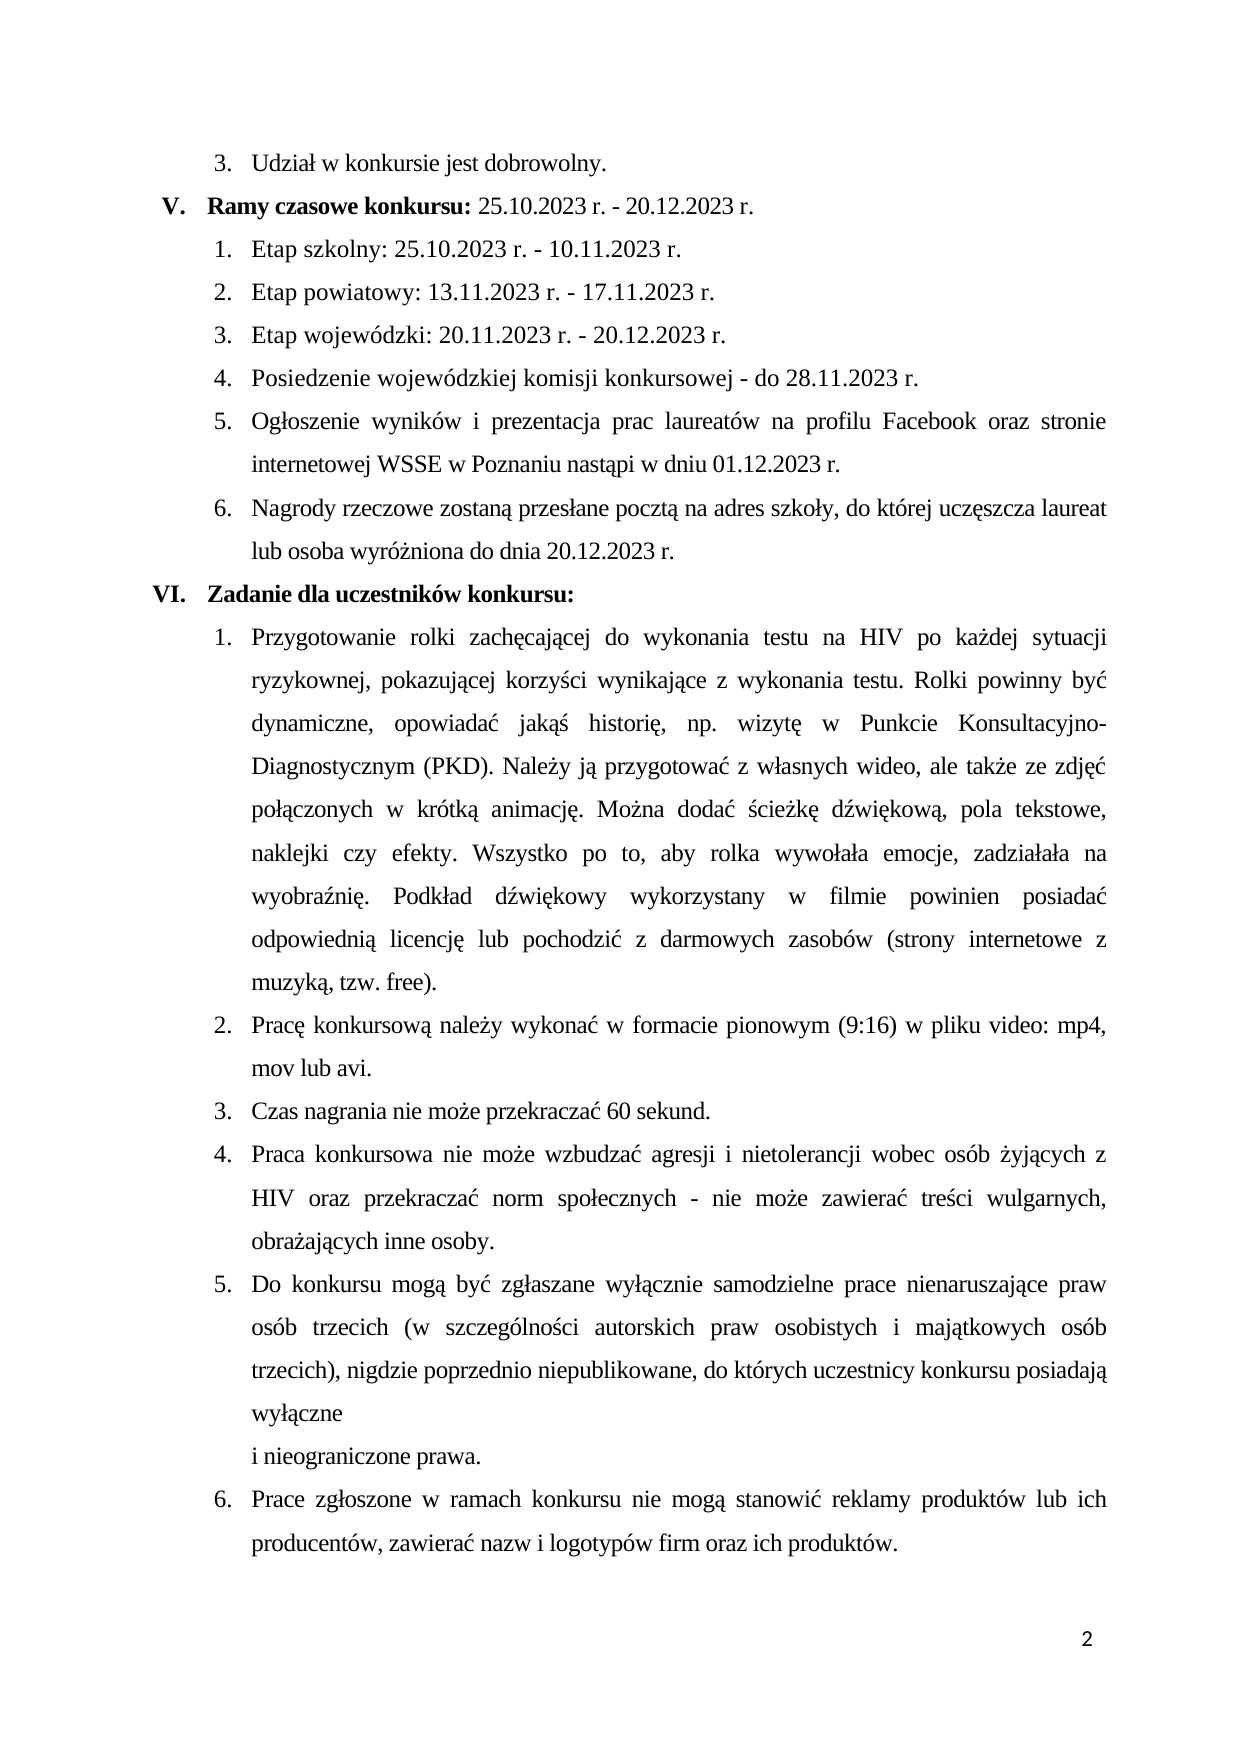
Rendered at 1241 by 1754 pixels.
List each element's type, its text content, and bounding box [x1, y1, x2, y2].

list Przygotowanie rolki zachęcającej do wykonania testu na HIV po każdej sytuacji ryzykownej, pokazującej korzyści wynikające z wykonania testu. Rolki powinny być dynamiczne, opowiadać jakąś historię, np. wizytę w Punkcie Konsultacyjno-Diagnostycznym (PKD). Należy ją przygotować z własnych wideo, ale także ze zdjęć połączonych w krótką animację. Można dodać ścieżkę dźwiękową, pola tekstowe, naklejki czy efekty. Wszystko po to, aby rolka wywołała emocje, zadziałała na wyobraźnię. Podkład dźwiękowy wykorzystany w filmie powinien posiadać odpowiednią licencję lub pochodzić z darmowych zasobów (strony internetowe z muzyką, tzw. free). [214, 622, 1108, 996]
list Posiedzenie wojewódzkiej komisji konkursowej - do 28.11.2023 r. [214, 363, 1108, 392]
list Pracę konkursową należy wykonać w formacie pionowym (9:16) w pliku video: mp4, mov lub avi. [214, 1010, 1108, 1082]
list Zadanie dla uczestników konkursu: [185, 579, 1108, 608]
list Do konkursu mogą być zgłaszane wyłącznie samodzielne prace nienaruszające praw osób trzecich (w szczególności autorskich praw osobistych i majątkowych osób trzecich), nigdzie poprzednio niepublikowane, do których uczestnicy konkursu posiadają wyłączne i nieograniczone prawa. [214, 1269, 1108, 1470]
list Nagrody rzeczowe zostaną przesłane pocztą na adres szkoły, do której uczęszcza laureat lub osoba wyróżniona do dnia 20.12.2023 r. [214, 493, 1108, 564]
list Ramy czasowe konkursu: 25.10.2023 r. - 20.12.2023 r. [185, 191, 1108, 219]
list Prace zgłoszone w ramach konkursu nie mogą stanowić reklamy produktów lub ich producentów, zawierać nazw i logotypów firm oraz ich produktów. [214, 1484, 1108, 1556]
list Etap powiatowy: 13.11.2023 r. - 17.11.2023 r. [214, 277, 1108, 306]
list Praca konkursowa nie może wzbudzać agresji i nietolerancji wobec osób żyjących z HIV oraz przekraczać norm społecznych - nie może zawierać treści wulgarnych, obrażających inne osoby. [214, 1139, 1108, 1254]
list Etap szkolny: 25.10.2023 r. - 10.11.2023 r. [214, 234, 1108, 263]
list Ogłoszenie wyników i prezentacja prac laureatów na profilu Facebook oraz stronie internetowej WSSE w Poznaniu nastąpi w dniu 01.12.2023 r. [214, 406, 1108, 478]
list Czas nagrania nie może przekraczać 60 sekund. [214, 1096, 1108, 1125]
list Udział w konkursie jest dobrowolny. [214, 148, 1108, 176]
list Etap wojewódzki: 20.11.2023 r. - 20.12.2023 r. [214, 320, 1108, 349]
